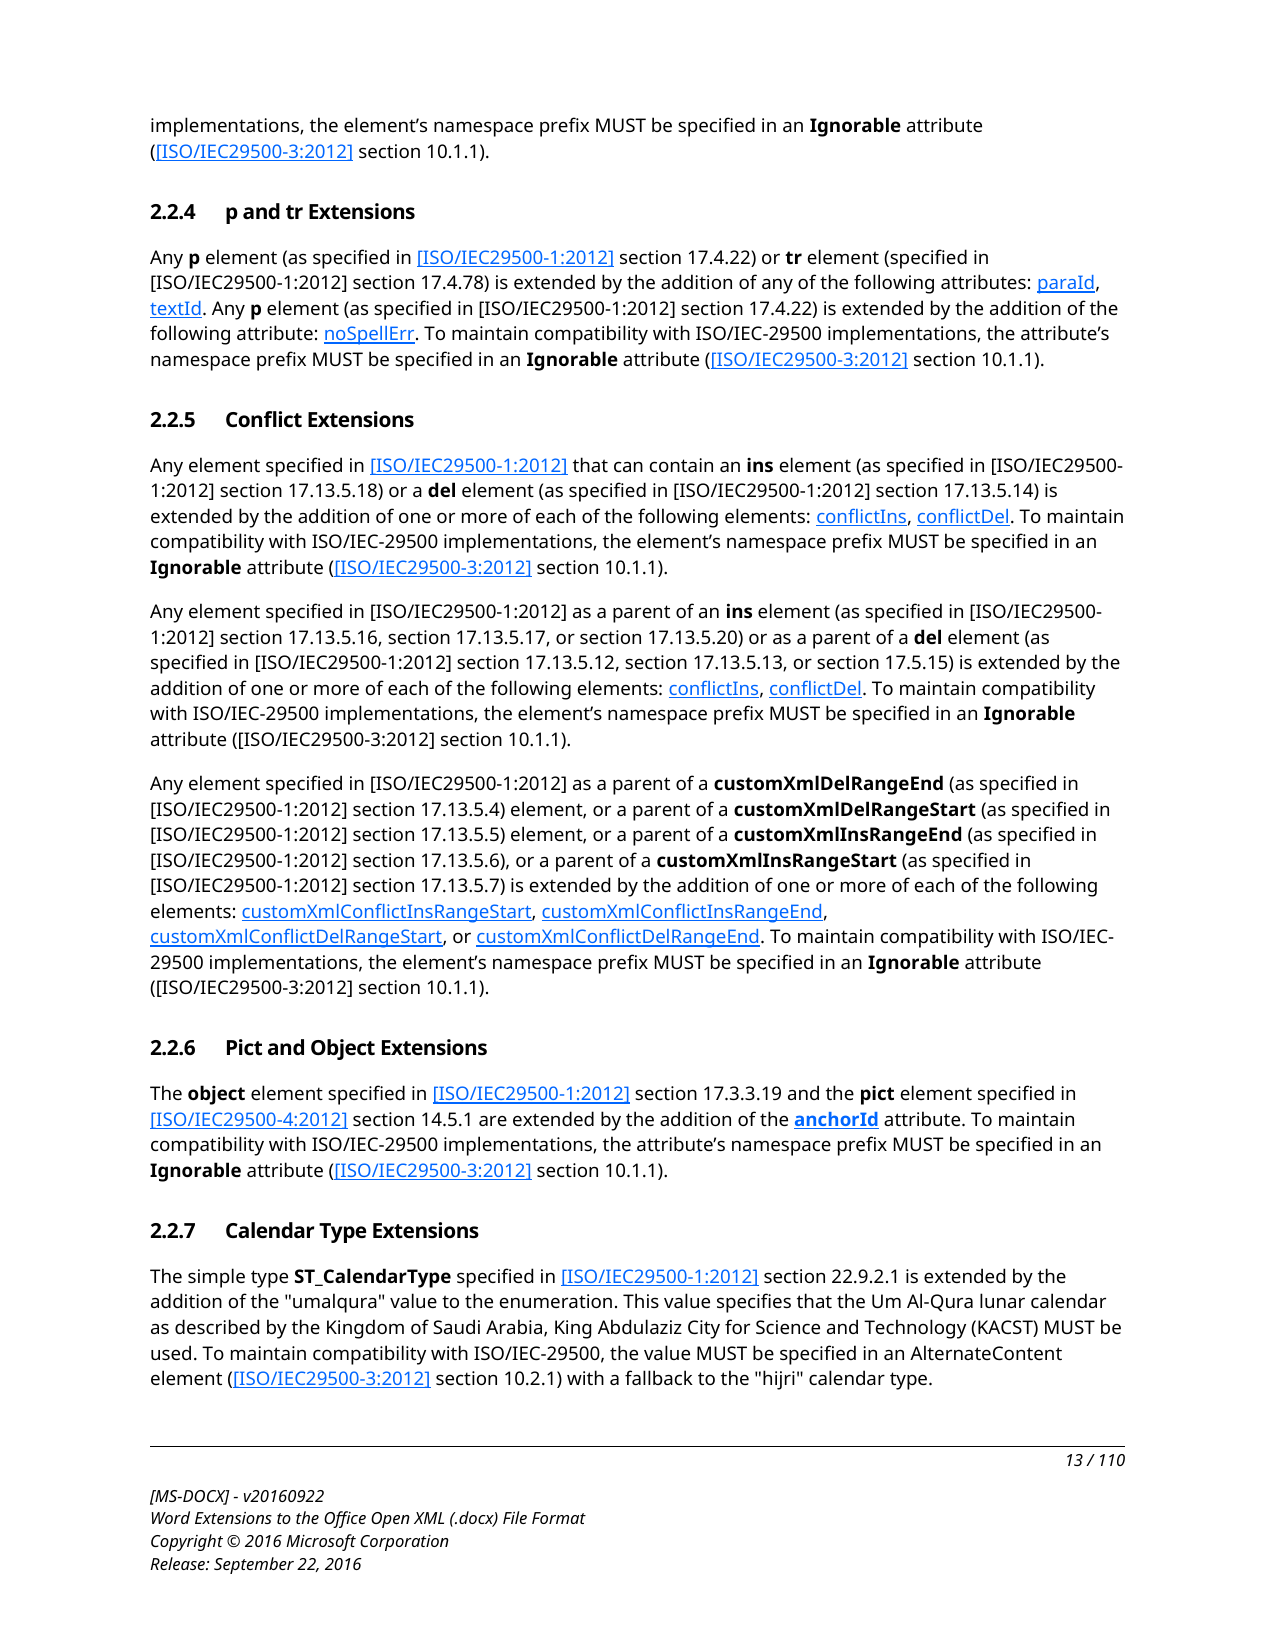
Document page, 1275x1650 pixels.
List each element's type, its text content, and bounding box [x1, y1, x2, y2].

subtitle Pict and Object Extensions [150, 1033, 1125, 1062]
text Any element specified in [ISO/IEC29500-1:2012] as a parent of a customXmlDelRangeEnd (as specified in [ISO/IEC29500-1:2012] section 17.13.5.4) element, or a parent of a customXmlDelRangeStart (as specified in [ISO/IEC29500-1:2012] section 17.13.5.5) element, or a parent of a customXmlInsRangeEnd (as specified in [ISO/IEC29500-1:2012] section 17.13.5.6), or a parent of a customXmlInsRangeStart (as specified in [ISO/IEC29500-1:2012] section 17.13.5.7) is extended by the addition of one or more of each of the following elements: customXmlConflictInsRangeStart, customXmlConflictInsRangeEnd, customXmlConflictDelRangeStart, or customXmlConflictDelRangeEnd. To maintain compatibility with ISO/IEC-29500 implementations, the element’s namespace prefix MUST be specified in an Ignorable attribute ([ISO/IEC29500-3:2012] section 10.1.1). [150, 770, 1125, 1000]
text The object element specified in [ISO/IEC29500-1:2012] section 17.3.3.19 and the pict element specified in [ISO/IEC29500-4:2012] section 14.5.1 are extended by the addition of the anchorId attribute. To maintain compatibility with ISO/IEC-29500 implementations, the attribute’s namespace prefix MUST be specified in an Ignorable attribute ([ISO/IEC29500-3:2012] section 10.1.1). [150, 1081, 1125, 1183]
subtitle Calendar Type Extensions [150, 1216, 1125, 1244]
text Any element specified in [ISO/IEC29500-1:2012] as a parent of an ins element (as specified in [ISO/IEC29500-1:2012] section 17.13.5.16, section 17.13.5.17, or section 17.13.5.20) or as a parent of a del element (as specified in [ISO/IEC29500-1:2012] section 17.13.5.12, section 17.13.5.13, or section 17.5.15) is extended by the addition of one or more of each of the following elements: conflictIns, conflictDel. To maintain compatibility with ISO/IEC-29500 implementations, the element’s namespace prefix MUST be specified in an Ignorable attribute ([ISO/IEC29500-3:2012] section 10.1.1). [150, 598, 1125, 752]
subtitle p and tr Extensions [150, 197, 1125, 225]
subtitle Conflict Extensions [150, 405, 1125, 433]
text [150, 112, 1125, 163]
text Any p element (as specified in [ISO/IEC29500-1:2012] section 17.4.22) or tr element (specified in [ISO/IEC29500-1:2012] section 17.4.78) is extended by the addition of any of the following attributes: paraId, textId. Any p element (as specified in [ISO/IEC29500-1:2012] section 17.4.22) is extended by the addition of the following attribute: noSpellErr. To maintain compatibility with ISO/IEC-29500 implementations, the attribute’s namespace prefix MUST be specified in an Ignorable attribute ([ISO/IEC29500-3:2012] section 10.1.1). [150, 244, 1125, 372]
text Any element specified in [ISO/IEC29500-1:2012] that can contain an ins element (as specified in [ISO/IEC29500-1:2012] section 17.13.5.18) or a del element (as specified in [ISO/IEC29500-1:2012] section 17.13.5.14) is extended by the addition of one or more of each of the following elements: conflictIns, conflictDel. To maintain compatibility with ISO/IEC-29500 implementations, the element’s namespace prefix MUST be specified in an Ignorable attribute ([ISO/IEC29500-3:2012] section 10.1.1). [150, 452, 1125, 580]
text The simple type ST_CalendarType specified in [ISO/IEC29500-1:2012] section 22.9.2.1 is extended by the addition of the "umalqura" value to the enumeration. This value specifies that the Um Al-Qura lunar calendar as described by the Kingdom of Saudi Arabia, King Abdulaziz City for Science and Technology (KACST) MUST be used. To maintain compatibility with ISO/IEC-29500, the value MUST be specified in an AlternateContent element ([ISO/IEC29500-3:2012] section 10.2.1) with a fallback to the "hijri" calendar type. [150, 1263, 1125, 1391]
